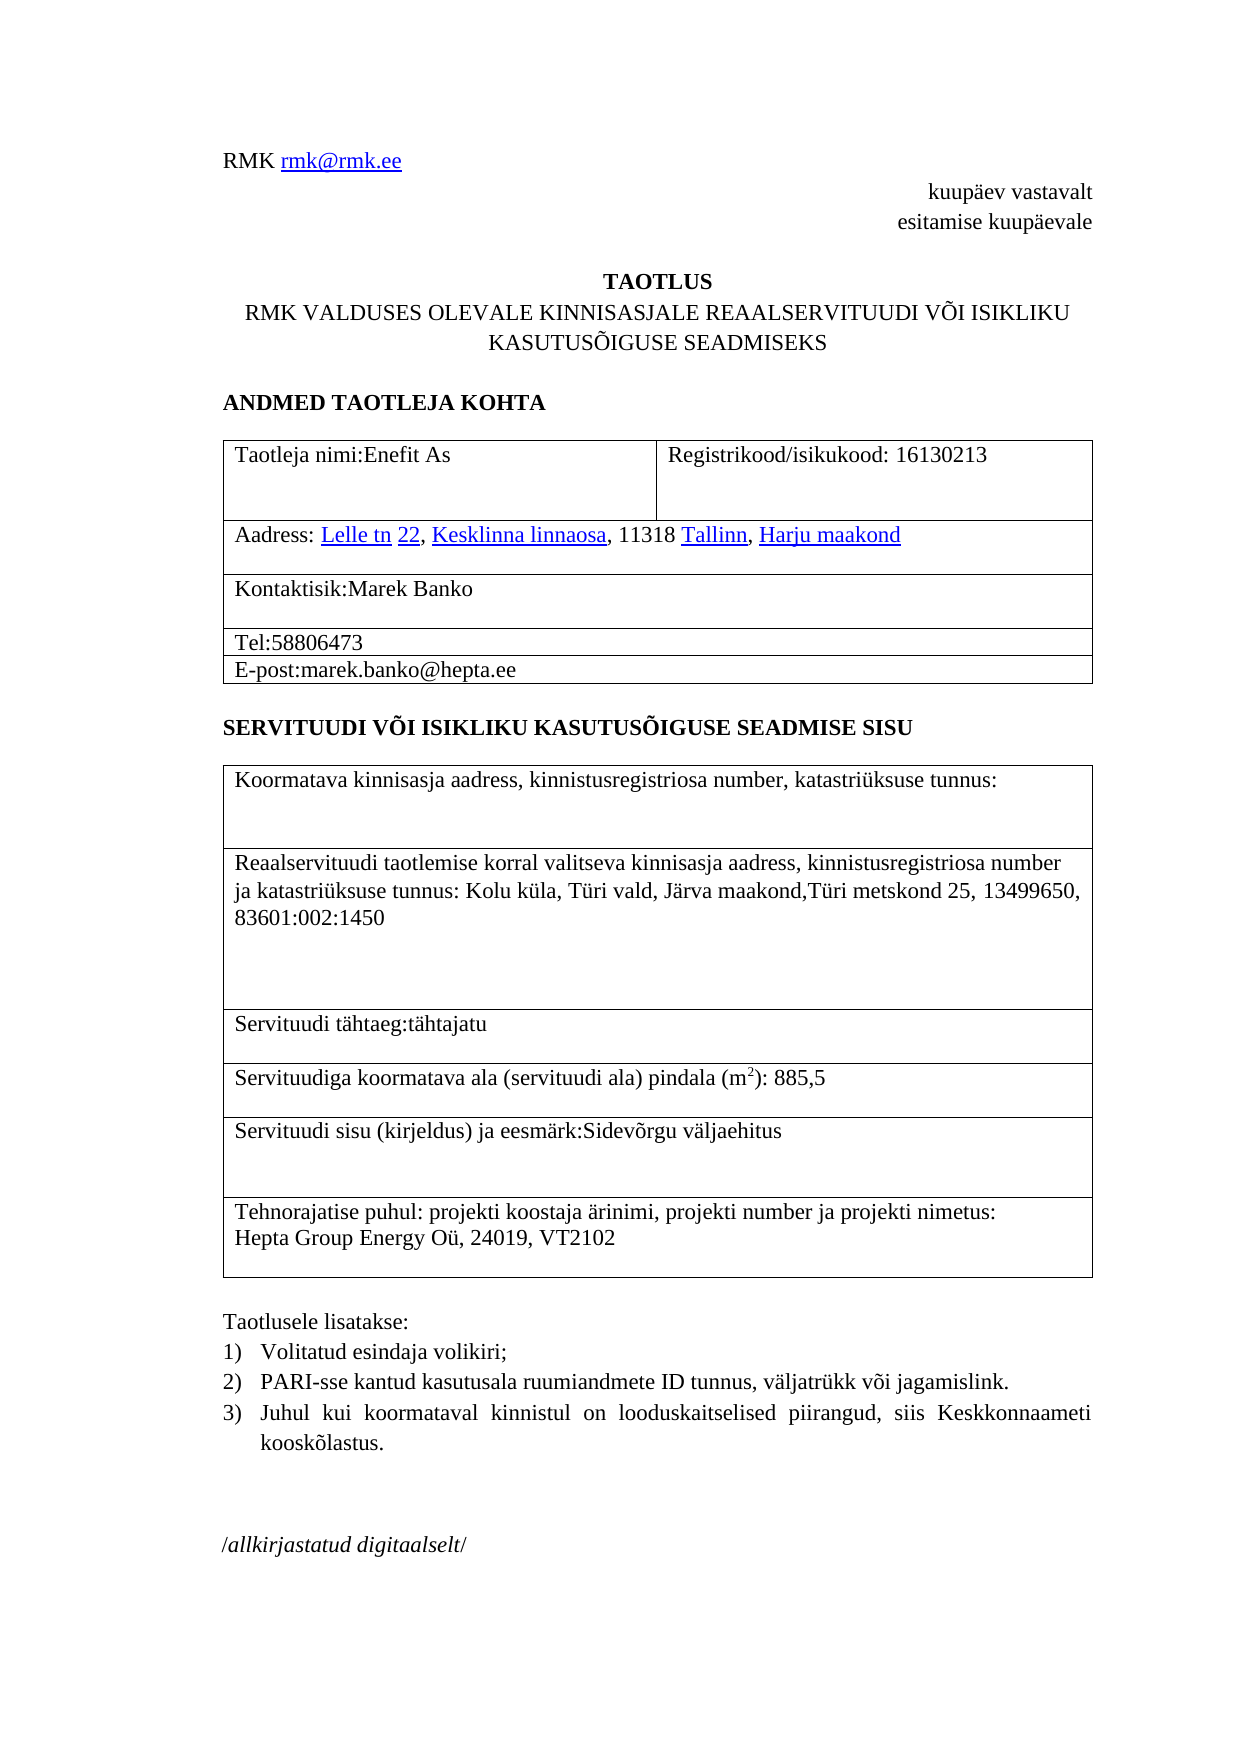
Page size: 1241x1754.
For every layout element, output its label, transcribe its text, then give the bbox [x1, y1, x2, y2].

list Juhul kui koormataval kinnistul on looduskaitselised piirangud, siis Keskkonnaameti kooskõlastus. [223, 1399, 1093, 1455]
table_cell Aadress: Lelle tn 22, Kesklinna linnaosa, 11318 Tallinn, Harju maakond [224, 521, 1092, 574]
list SERVITUUDI VÕI ISIKLIKU KASUTUSÕIGUSE SEADMISE SISU [223, 714, 1093, 740]
table_cell Servituudi sisu (kirjeldus) ja eesmärk:Sidevõrgu väljaehitus [224, 1118, 1092, 1197]
list RMK VALDUSES OLEVALE KINNISASJALE REAALSERVITUUDI VÕI ISIKLIKU KASUTUSÕIGUSE SEADMISEKS [223, 299, 1093, 355]
list RMK rmk@rmk.ee [223, 148, 1093, 174]
list Taotlusele lisatakse: [223, 1308, 1093, 1334]
list Volitatud esindaja volikiri; [223, 1338, 1093, 1364]
table_cell E-post:marek.banko@hepta.ee [224, 656, 1092, 683]
list ANDMED TAOTLEJA KOHTA [223, 389, 1093, 416]
table_cell Tehnorajatise puhul: projekti koostaja ärinimi, projekti number ja projekti nimetus: Hepta Group Energy Oü, 24019, VT2102 [224, 1198, 1092, 1277]
list PARI-sse kantud kasutusala ruumiandmete ID tunnus, väljatrükk või jagamislink. [223, 1368, 1093, 1395]
table_cell Reaalservituudi taotlemise korral valitseva kinnisasja aadress, kinnistusregistriosa number ja katastriüksuse tunnus: Kolu küla, Türi vald, Järva maakond,Türi metskond 25, 13499650, 83601:002:1450 [224, 849, 1092, 1009]
table_header Registrikood/isikukood: 16130213 [657, 441, 1092, 520]
table_cell Servituudi tähtaeg:tähtajatu [224, 1010, 1092, 1063]
table_header Taotleja nimi:Enefit As [224, 441, 656, 520]
list TAOTLUS [223, 268, 1093, 295]
table_cell Tel:58806473 [224, 629, 1092, 655]
list esitamise kuupäevale [223, 208, 1093, 234]
list kuupäev vastavalt [223, 178, 1093, 204]
table_header Koormatava kinnisasja aadress, kinnistusregistriosa number, katastriüksuse tunnus: [224, 766, 1092, 847]
table_cell Kontaktisik:Marek Banko [224, 575, 1092, 628]
text /allkirjastatud digitaalselt/ [148, 1531, 1093, 1557]
table_cell Servituudiga koormatava ala (servituudi ala) pindala (m2): 885,5 [224, 1064, 1092, 1117]
